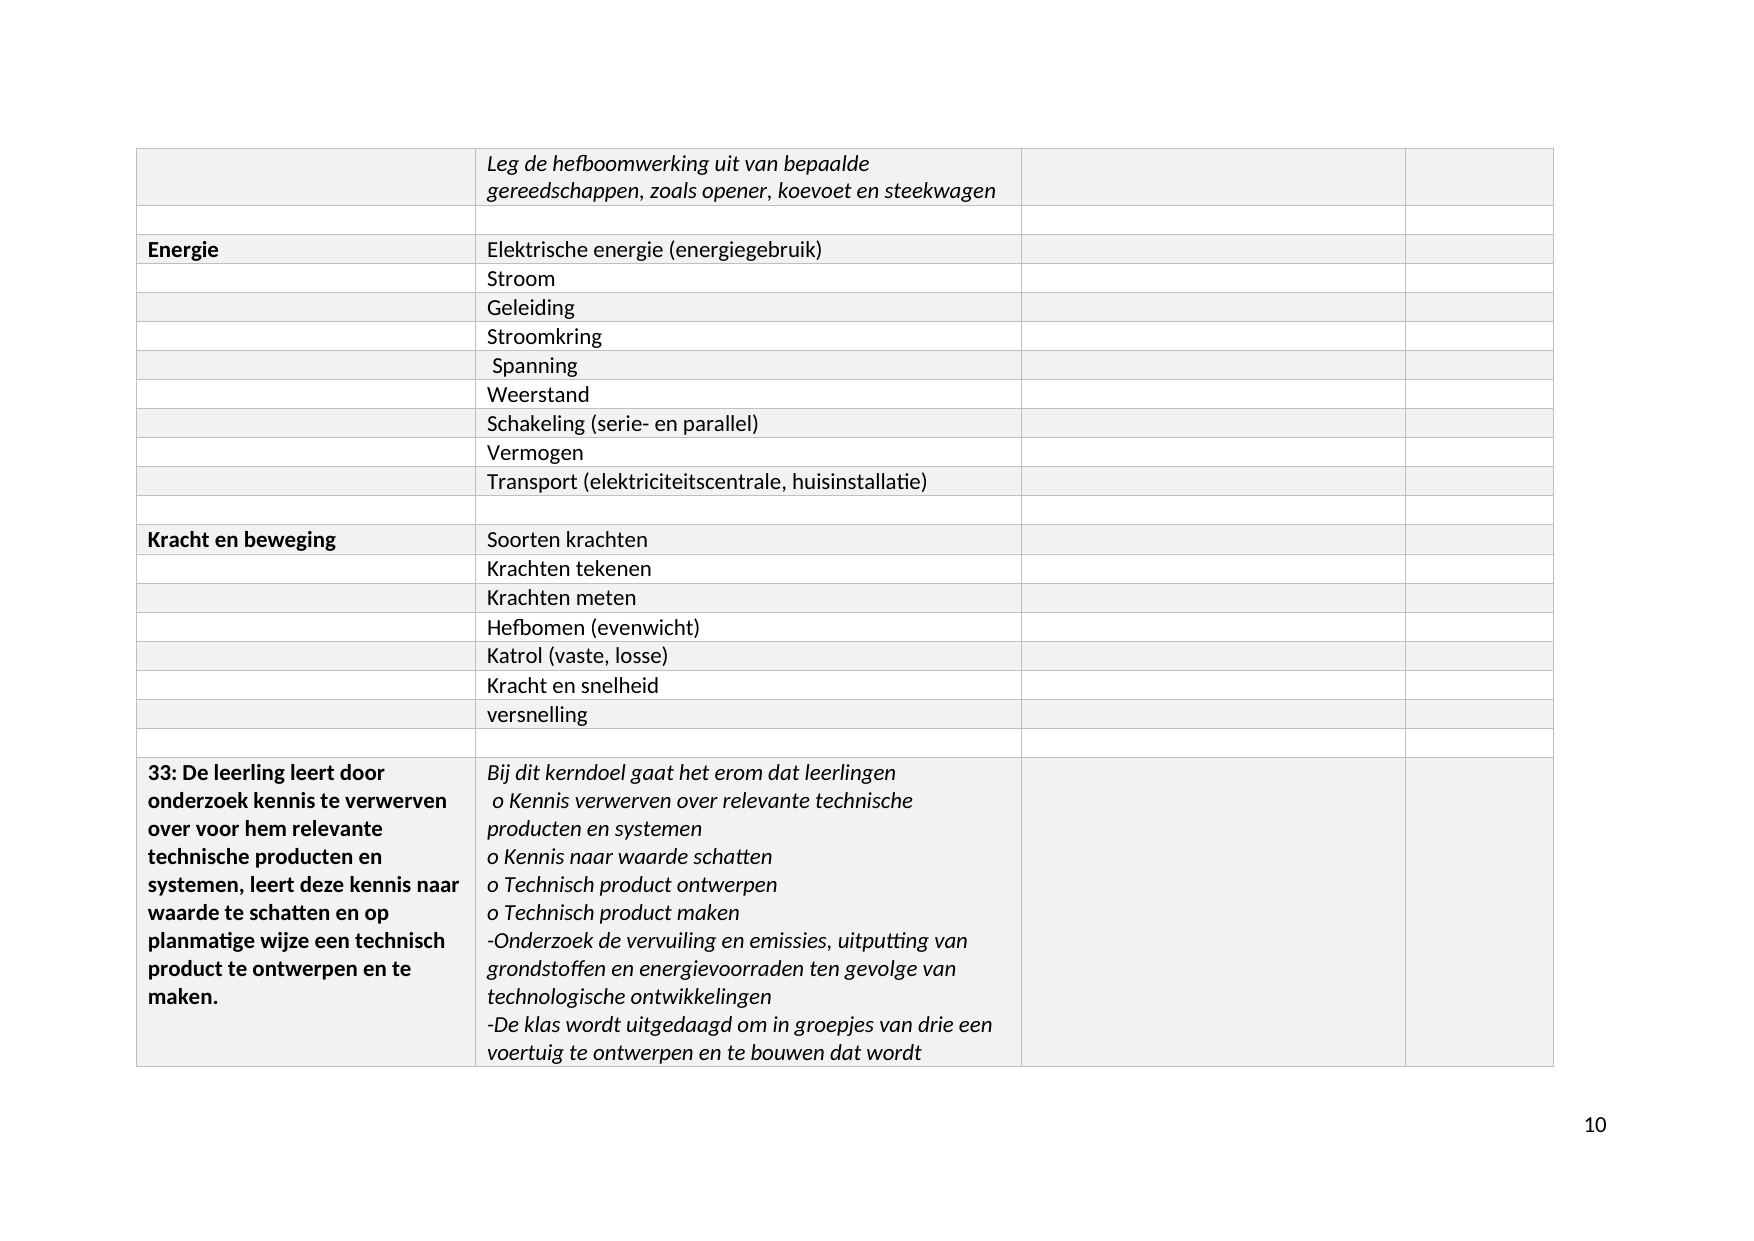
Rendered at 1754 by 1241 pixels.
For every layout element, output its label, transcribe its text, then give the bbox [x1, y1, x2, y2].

table_cell [1406, 235, 1553, 263]
table_cell [1406, 671, 1553, 699]
table_cell [137, 293, 475, 321]
table_cell [1022, 758, 1405, 1066]
table_cell [1406, 613, 1553, 641]
table_cell [1406, 758, 1553, 1066]
table_cell [1406, 584, 1553, 612]
table_cell [1406, 525, 1553, 553]
table_cell [1022, 700, 1405, 728]
table_cell [1022, 409, 1405, 437]
table_cell Weerstand [476, 380, 1021, 408]
table_cell [137, 409, 475, 437]
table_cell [476, 149, 1021, 205]
table_cell [1406, 149, 1553, 205]
table_cell Elektrische energie (energiegebruik) [476, 235, 1021, 263]
table_cell [1406, 293, 1553, 321]
table_cell [137, 351, 475, 379]
table_cell [1022, 351, 1405, 379]
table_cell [137, 149, 475, 205]
table_cell [137, 467, 475, 495]
table_cell [1022, 206, 1405, 234]
table_cell [137, 438, 475, 466]
table_cell [1022, 525, 1405, 553]
table_cell [1022, 729, 1405, 757]
table_cell [1022, 293, 1405, 321]
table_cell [476, 758, 1021, 1066]
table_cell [137, 758, 475, 1066]
table_cell [1022, 671, 1405, 699]
table_cell [137, 642, 475, 670]
table_cell Kracht en snelheid [476, 671, 1021, 699]
table_cell [1406, 642, 1553, 670]
table_cell Spanning [476, 351, 1021, 379]
table_cell [1406, 555, 1553, 582]
table_cell [1406, 351, 1553, 379]
table_cell [1022, 380, 1405, 408]
table_cell [137, 206, 475, 234]
table_cell Krachten tekenen [476, 555, 1021, 582]
table_cell [137, 584, 475, 612]
table_cell [1406, 380, 1553, 408]
table_cell [137, 380, 475, 408]
table_cell [1406, 322, 1553, 350]
table_cell [1406, 700, 1553, 728]
table_cell Schakeling (serie- en parallel) [476, 409, 1021, 437]
table_cell [137, 264, 475, 292]
table_cell Stroom [476, 264, 1021, 292]
table_cell [1406, 438, 1553, 466]
table_cell Vermogen [476, 438, 1021, 466]
table_cell [1406, 496, 1553, 524]
table_cell [137, 671, 475, 699]
table_cell [137, 613, 475, 641]
table_cell [1022, 322, 1405, 350]
table_cell [1022, 642, 1405, 670]
table_cell Soorten krachten [476, 525, 1021, 553]
table_cell [1022, 438, 1405, 466]
table_cell Stroomkring [476, 322, 1021, 350]
table_cell [1022, 496, 1405, 524]
table_cell [1022, 235, 1405, 263]
table_cell [476, 729, 1021, 757]
table_cell [137, 496, 475, 524]
table_cell [1022, 264, 1405, 292]
table_cell [1022, 467, 1405, 495]
table_cell [1406, 467, 1553, 495]
table_cell [137, 700, 475, 728]
table_cell Hefbomen (evenwicht) [476, 613, 1021, 641]
table_cell Energie [137, 235, 475, 263]
table_cell [1022, 149, 1405, 205]
table_cell [137, 322, 475, 350]
table_cell [1022, 613, 1405, 641]
table_cell [1022, 555, 1405, 582]
table_cell Katrol (vaste, losse) [476, 642, 1021, 670]
table_cell Kracht en beweging [137, 525, 475, 553]
table_cell versnelling [476, 700, 1021, 728]
table_cell Krachten meten [476, 584, 1021, 612]
table_cell [1406, 729, 1553, 757]
table_cell Transport (elektriciteitscentrale, huisinstallatie) [476, 467, 1021, 495]
table_cell [1022, 584, 1405, 612]
table_cell [1406, 206, 1553, 234]
table_cell [137, 555, 475, 582]
table_cell [476, 496, 1021, 524]
table_cell [137, 729, 475, 757]
table_cell [1406, 264, 1553, 292]
table_cell [476, 206, 1021, 234]
table_cell Geleiding [476, 293, 1021, 321]
table_cell [1406, 409, 1553, 437]
